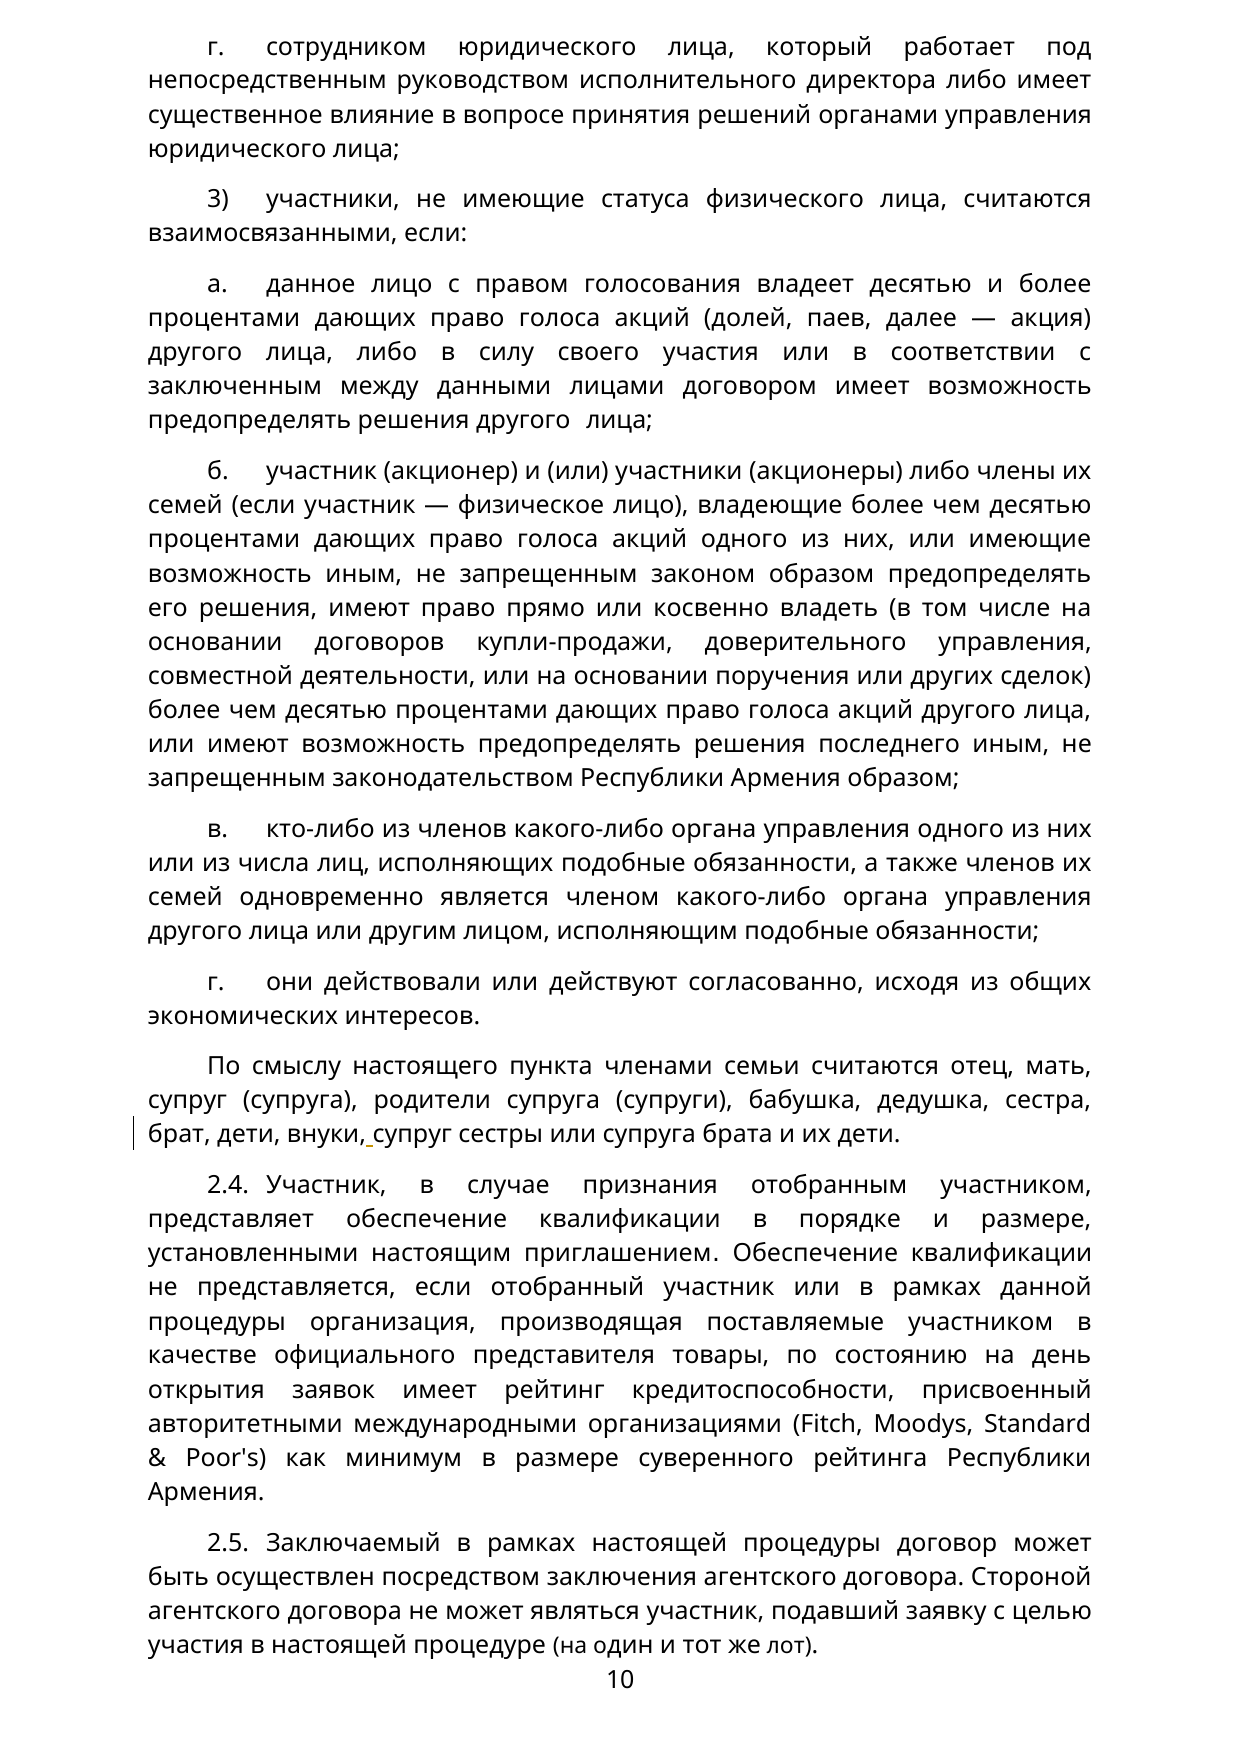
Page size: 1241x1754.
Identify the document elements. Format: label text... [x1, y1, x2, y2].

text 2.4. Участник, в случае признания отобранным участником, представляет обеспечение квалификации в порядке и размере, установленными настоящим приглашением. Обеспечение квалификации не представляется, если отобранный участник или в рамках данной процедуры организация, производящая поставляемые участником в качестве официального представителя товары, по состоянию на день открытия заявок имеет рейтинг кредитоспособности, присвоенный авторитетными международными организациями (Fitch, Moodys, Standard & Poor's) как минимум в размере суверенного рейтинга Республики Армения. [148, 1167, 1092, 1507]
text 2.5. Заключаемый в рамках настоящей процедуры договор может быть осуществлен посредством заключения агентского договора. Стороной агентского договора не может являться участник, подавший заявку с целью участия в настоящей процедуре (на один и тот же лот). [148, 1524, 1092, 1660]
text По смыслу настоящего пункта членами семьи считаются отец, мать, супруг (супруга), родители супруга (супруги), бабушка, дедушка, сестра, брат, дети, внуки,супруг сестры или супруга брата и их дети. [148, 1048, 1092, 1150]
text г. сотрудником юридического лица, который работает под непосредственным руководством исполнительного директора либо имеет существенное влияние в вопросе принятия решений органами управления юридического лица; [148, 28, 1092, 164]
text г. они действовали или действуют согласованно, исходя из общих экономических интересов. [148, 963, 1092, 1031]
text 3) участники, не имеющие статуса физического лица, считаются взаимосвязанными, если: [148, 181, 1092, 249]
text б. участник (акционер) и (или) участники (акционеры) либо члены их семей (если участник — физическое лицо), владеющие более чем десятью процентами дающих право голоса акций одного из них, или имеющие возможность иным, не запрещенным законом образом предопределять его решения, имеют право прямо или косвенно владеть (в том числе на основании договоров купли-продажи, доверительного управления, совместной деятельности, или на основании поручения или других сделок) более чем десятью процентами дающих право голоса акций другого лица, или имеют возможность предопределять решения последнего иным, не запрещенным законодательством Республики Армения образом; [148, 453, 1092, 794]
text а. данное лицо с правом голосования владеет десятью и более процентами дающих право голоса акций (долей, паев, далее — акция) другого лица, либо в силу своего участия или в соответствии с заключенным между данными лицами договором имеет возможность предопределять решения другого лица; [148, 266, 1092, 436]
text в. кто-либо из членов какого-либо органа управления одного из них или из числа лиц, исполняющих подобные обязанности, а также членов их семей одновременно является членом какого-либо органа управления другого лица или другим лицом, исполняющим подобные обязанности; [148, 810, 1092, 947]
